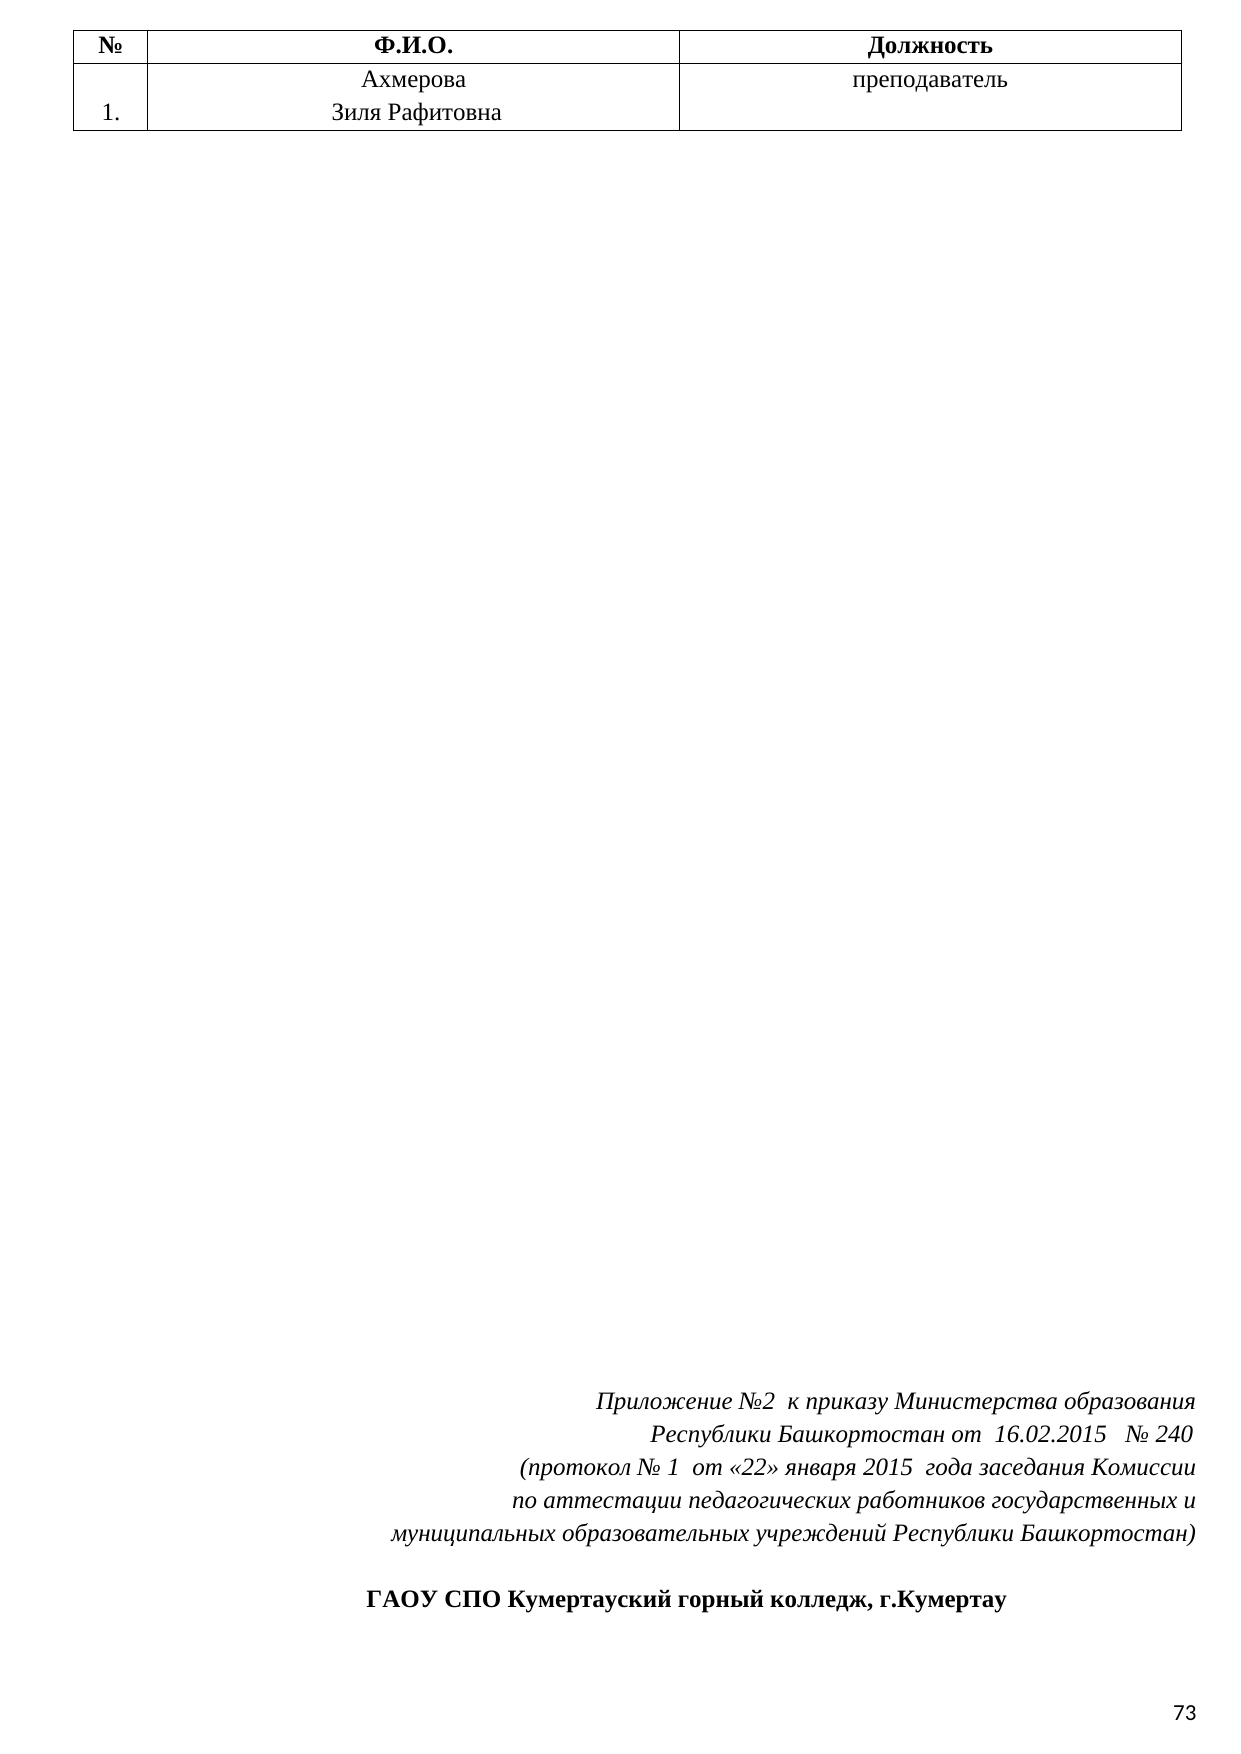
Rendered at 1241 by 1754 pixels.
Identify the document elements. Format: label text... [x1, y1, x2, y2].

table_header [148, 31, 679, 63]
text Приложение №2 к приказу Министерства образования [177, 1386, 1196, 1414]
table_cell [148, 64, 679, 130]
text ГАОУ СПО Кумертауский горный колледж, г.Кумертау [177, 1584, 1196, 1613]
text (протокол № 1 от «22» января 2015 года заседания Комиссии [177, 1452, 1196, 1481]
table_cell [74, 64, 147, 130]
text по аттестации педагогических работников государственных и [177, 1485, 1196, 1513]
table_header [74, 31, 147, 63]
text Республики Башкортостан от 16.02.2015 № 240 [177, 1419, 1196, 1447]
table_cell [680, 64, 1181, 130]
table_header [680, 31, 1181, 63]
text муниципальных образовательных учреждений Республики Башкортостан) [177, 1518, 1196, 1547]
